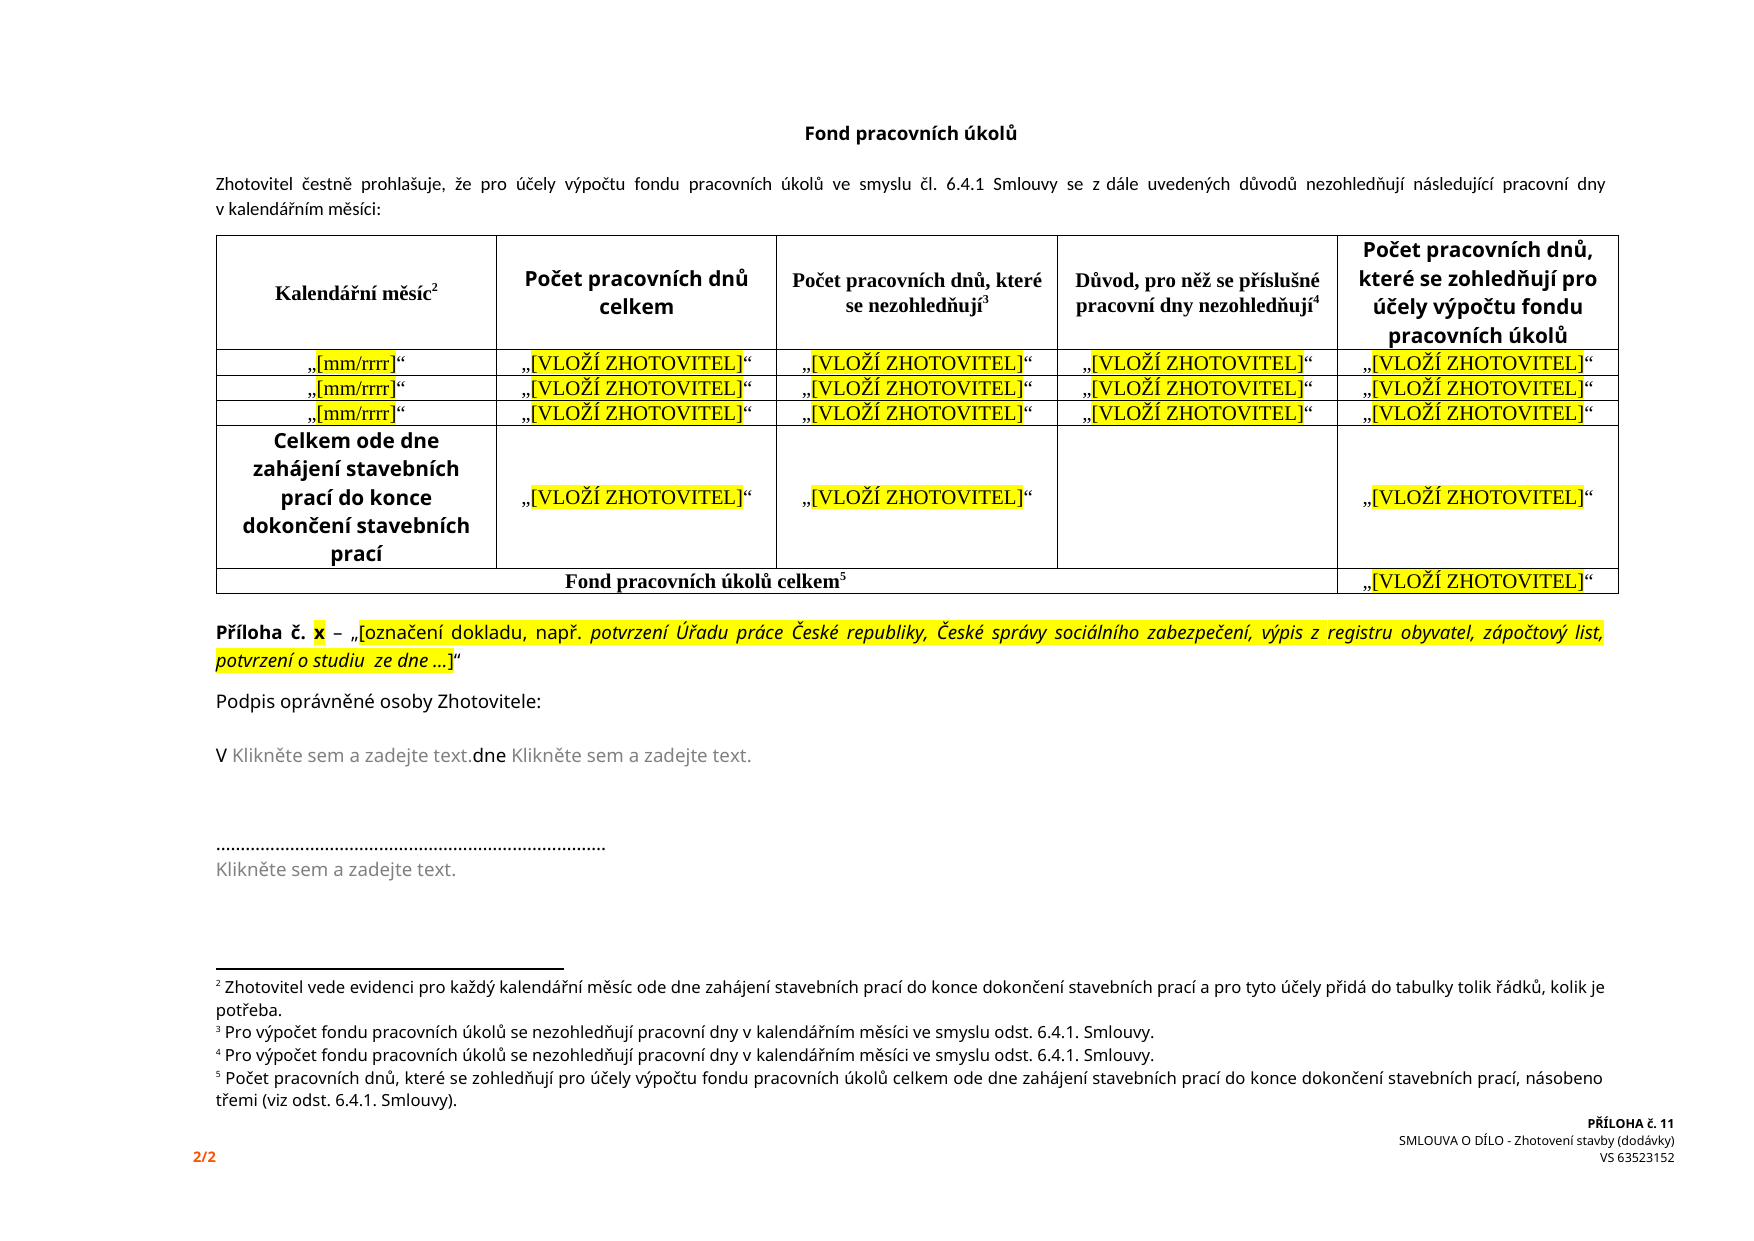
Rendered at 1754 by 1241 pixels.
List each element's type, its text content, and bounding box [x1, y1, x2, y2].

text Zhotovitel čestně prohlašuje, že pro účely výpočtu fondu pracovních úkolů ve smyslu čl. 6.4.1 Smlouvy se z dále uvedených důvodů nezohledňují následující pracovní dny v kalendářním měsíci: [216, 172, 1606, 220]
text Fond pracovních úkolů [216, 121, 1606, 146]
table_cell „[VLOŽÍ ZHOTOVITEL]“ [777, 426, 1057, 568]
table_header Počet pracovních dnů celkem [497, 236, 776, 349]
table_cell Celkem ode dne zahájení stavebních prací do konce dokončení stavebních prací [217, 426, 496, 568]
table_cell „[VLOŽÍ ZHOTOVITEL]“ [497, 426, 776, 568]
text V dne [216, 739, 1606, 768]
table_header Důvod, pro něž se příslušné pracovní dny nezohledňují [1058, 236, 1337, 349]
text Podpis oprávněné osoby Zhotovitele: [216, 688, 1606, 714]
table_cell „[mm/rrrr]“ [217, 401, 316, 425]
table_cell „[mm/rrrr]“ [396, 401, 496, 425]
table_cell „[mm/rrrr]“ [217, 350, 316, 374]
table_cell „[mm/rrrr]“ [396, 350, 496, 374]
table_cell [1058, 426, 1337, 568]
table_cell „[VLOŽÍ ZHOTOVITEL]“ [1338, 426, 1618, 568]
text ……………………………………………………………………. [216, 827, 1606, 856]
table_cell Fond pracovních úkolů celkem [217, 569, 1337, 593]
text Příloha č. x – „[označení dokladu, např. potvrzení Úřadu práce České republiky, České správy sociálního zabezpečení, výpis z registru obyvatel, zápočtový list, potvrzení o studiu ze dne …]“ [216, 619, 1606, 673]
table_cell „[mm/rrrr]“ [396, 376, 496, 399]
table_header Počet pracovních dnů, které se zohledňují pro účely výpočtu fondu pracovních úkolů [1338, 236, 1618, 349]
table_cell „[mm/rrrr]“ [217, 376, 316, 399]
table_header Počet pracovních dnů, které se nezohledňují [777, 236, 1057, 349]
table_header Kalendářní měsíc [217, 236, 496, 349]
